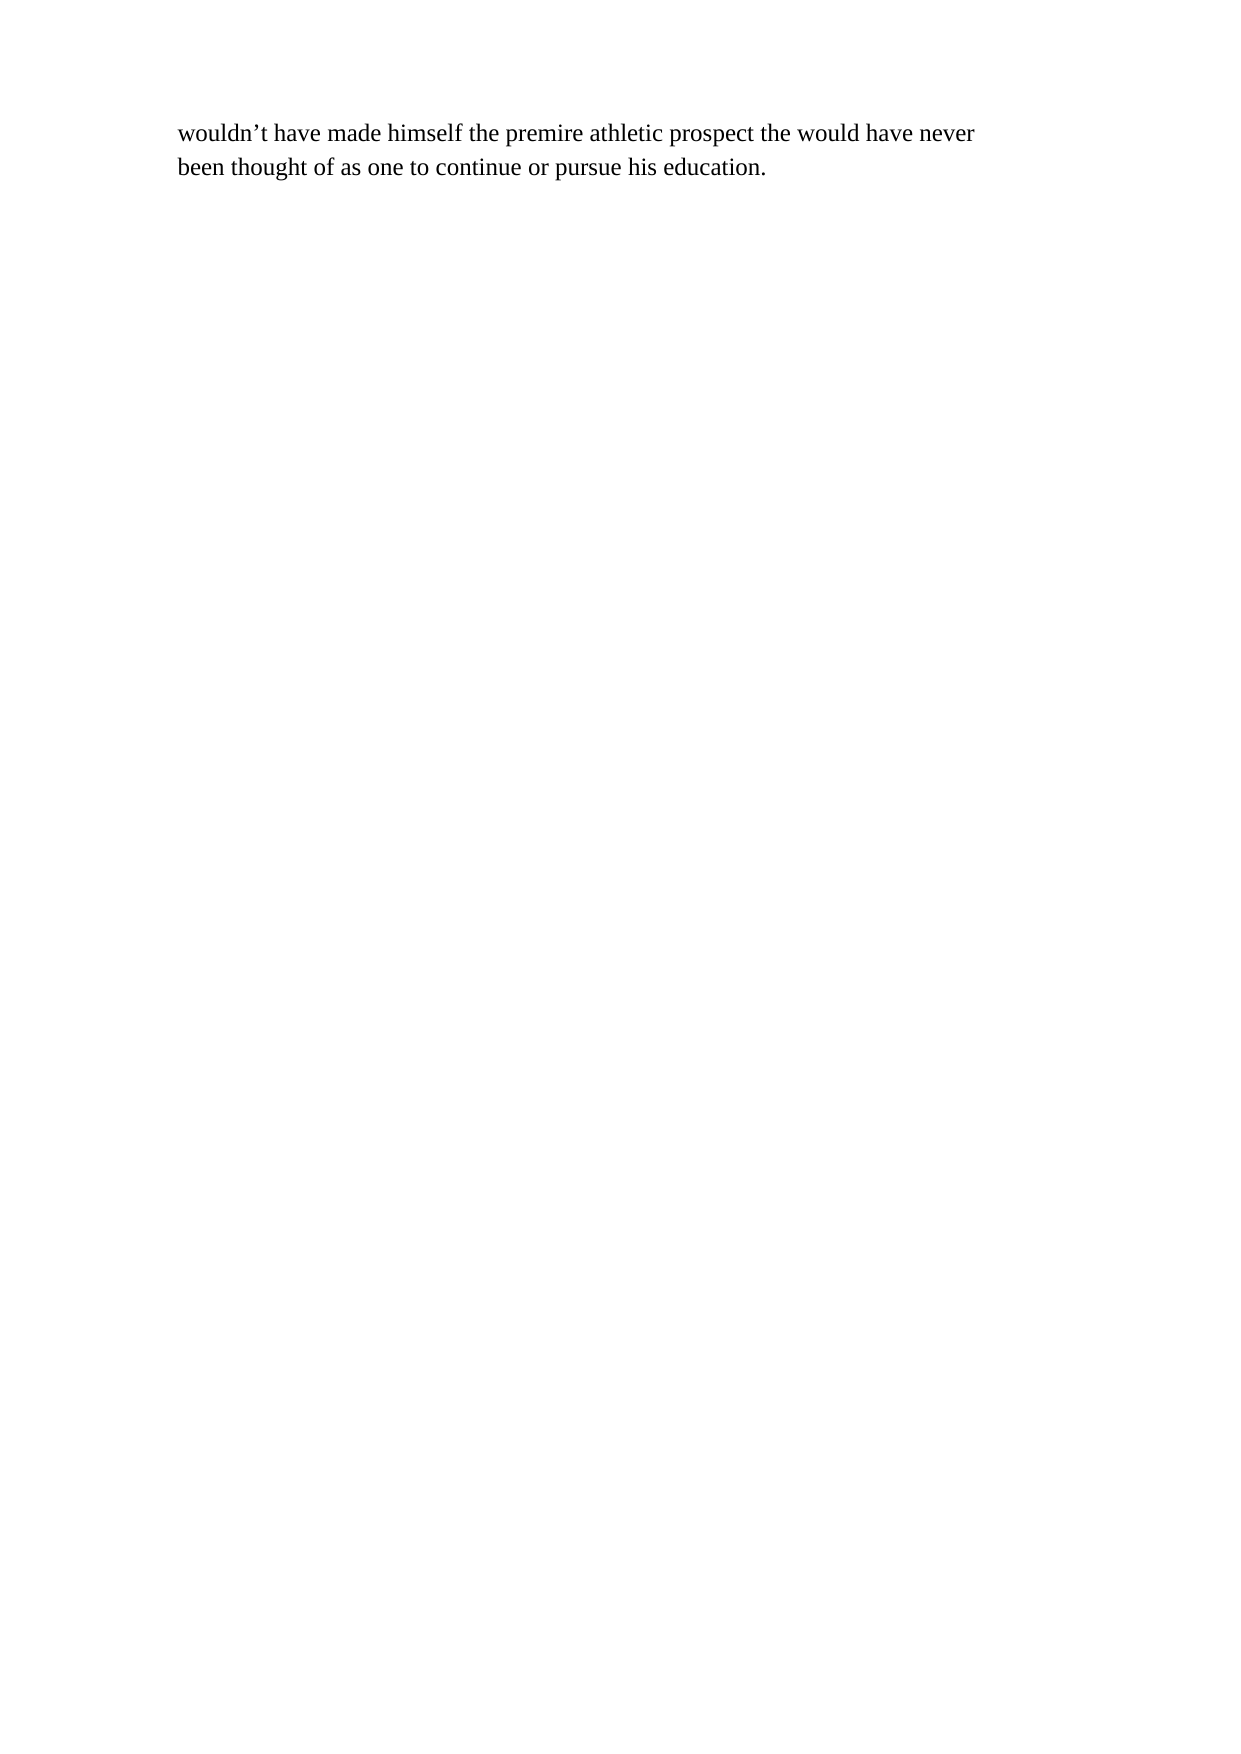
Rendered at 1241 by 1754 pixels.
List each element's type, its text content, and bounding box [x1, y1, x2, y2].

text wouldn’t have made himself the premire athletic prospect the would have never [177, 118, 1152, 147]
text been thought of as one to continue or pursue his education. [177, 152, 1152, 181]
